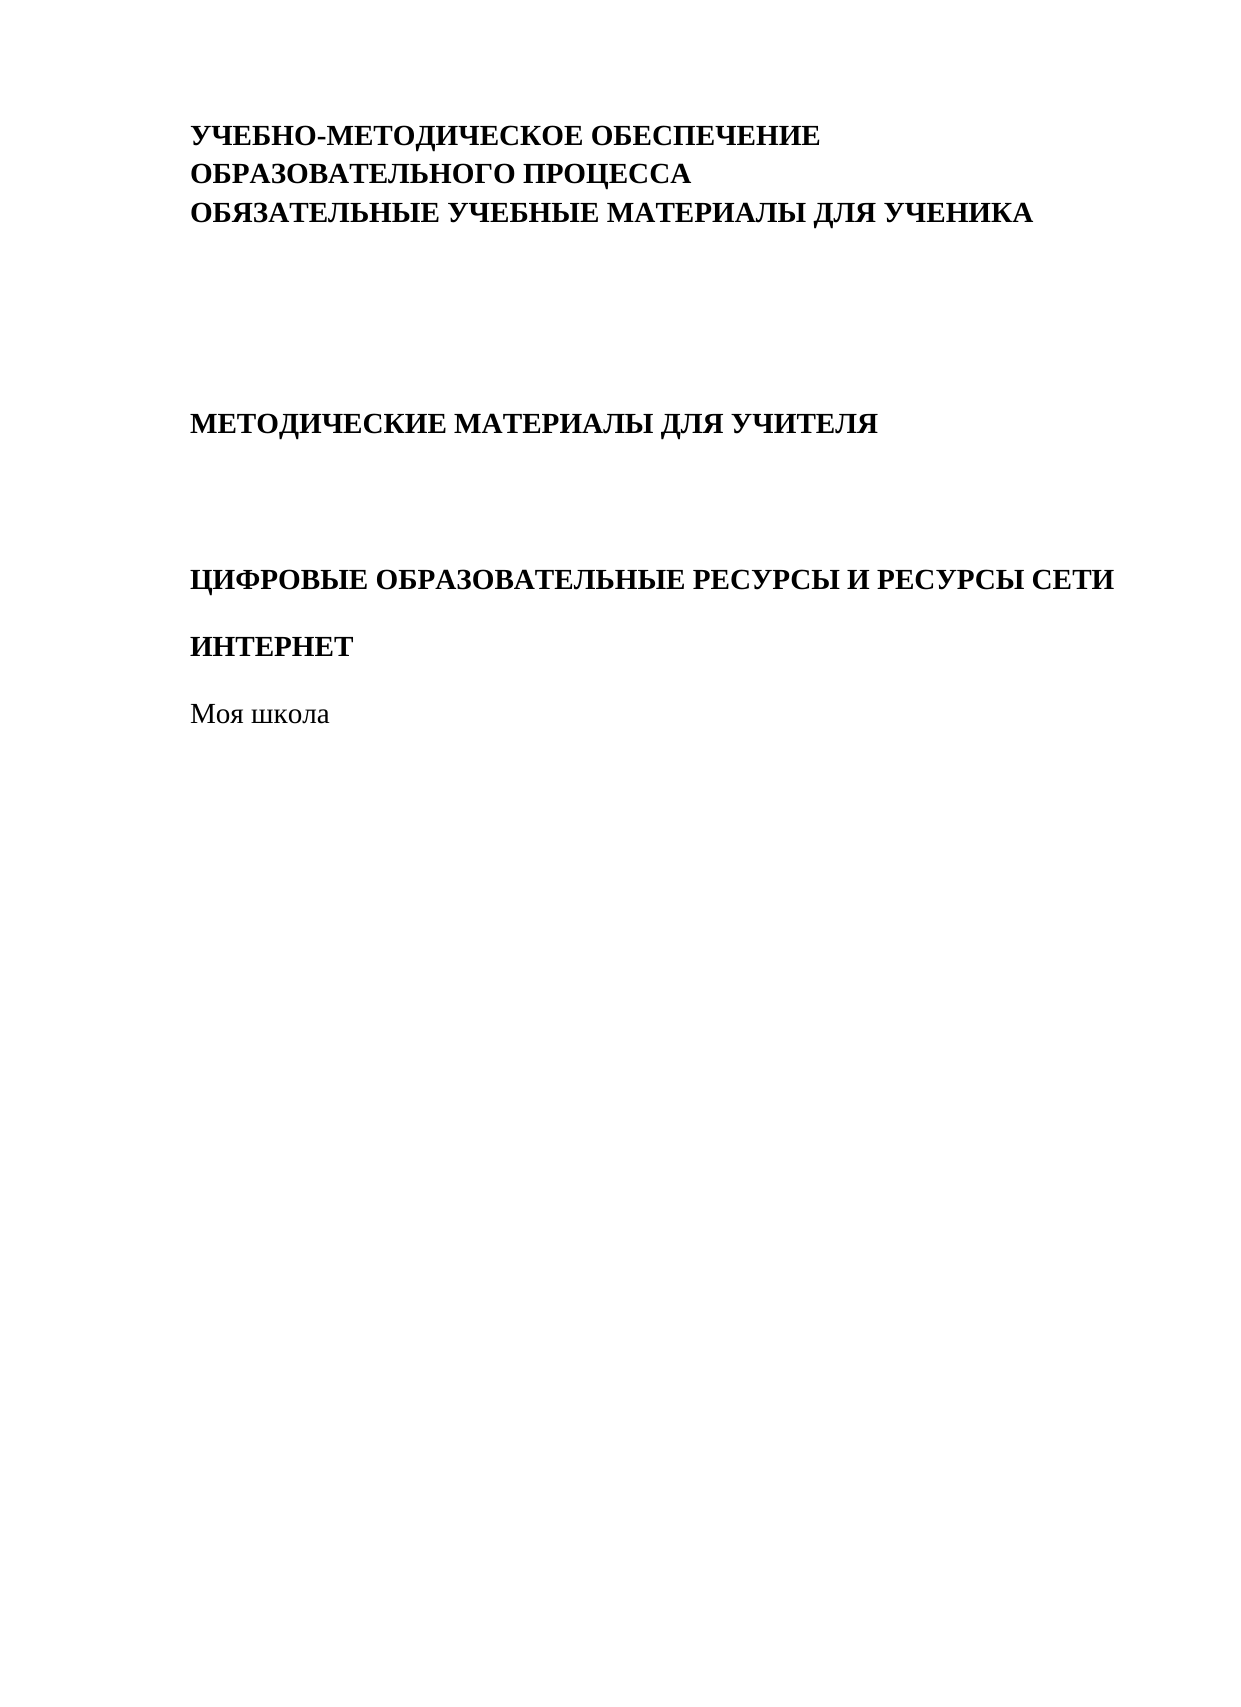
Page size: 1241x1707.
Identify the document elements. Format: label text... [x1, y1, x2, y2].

text УЧЕБНО-МЕТОДИЧЕСКОЕ ОБЕСПЕЧЕНИЕ ОБРАЗОВАТЕЛЬНОГО ПРОЦЕССА [190, 118, 1152, 190]
text Моя школа [190, 696, 1152, 729]
text МЕТОДИЧЕСКИЕ МАТЕРИАЛЫ ДЛЯ УЧИТЕЛЯ [190, 407, 1152, 440]
text ОБЯЗАТЕЛЬНЫЕ УЧЕБНЫЕ МАТЕРИАЛЫ ДЛЯ УЧЕНИКА [190, 195, 1152, 229]
text ЦИФРОВЫЕ ОБРАЗОВАТЕЛЬНЫЕ РЕСУРСЫ И РЕСУРСЫ СЕТИ ИНТЕРНЕТ [190, 562, 1152, 662]
